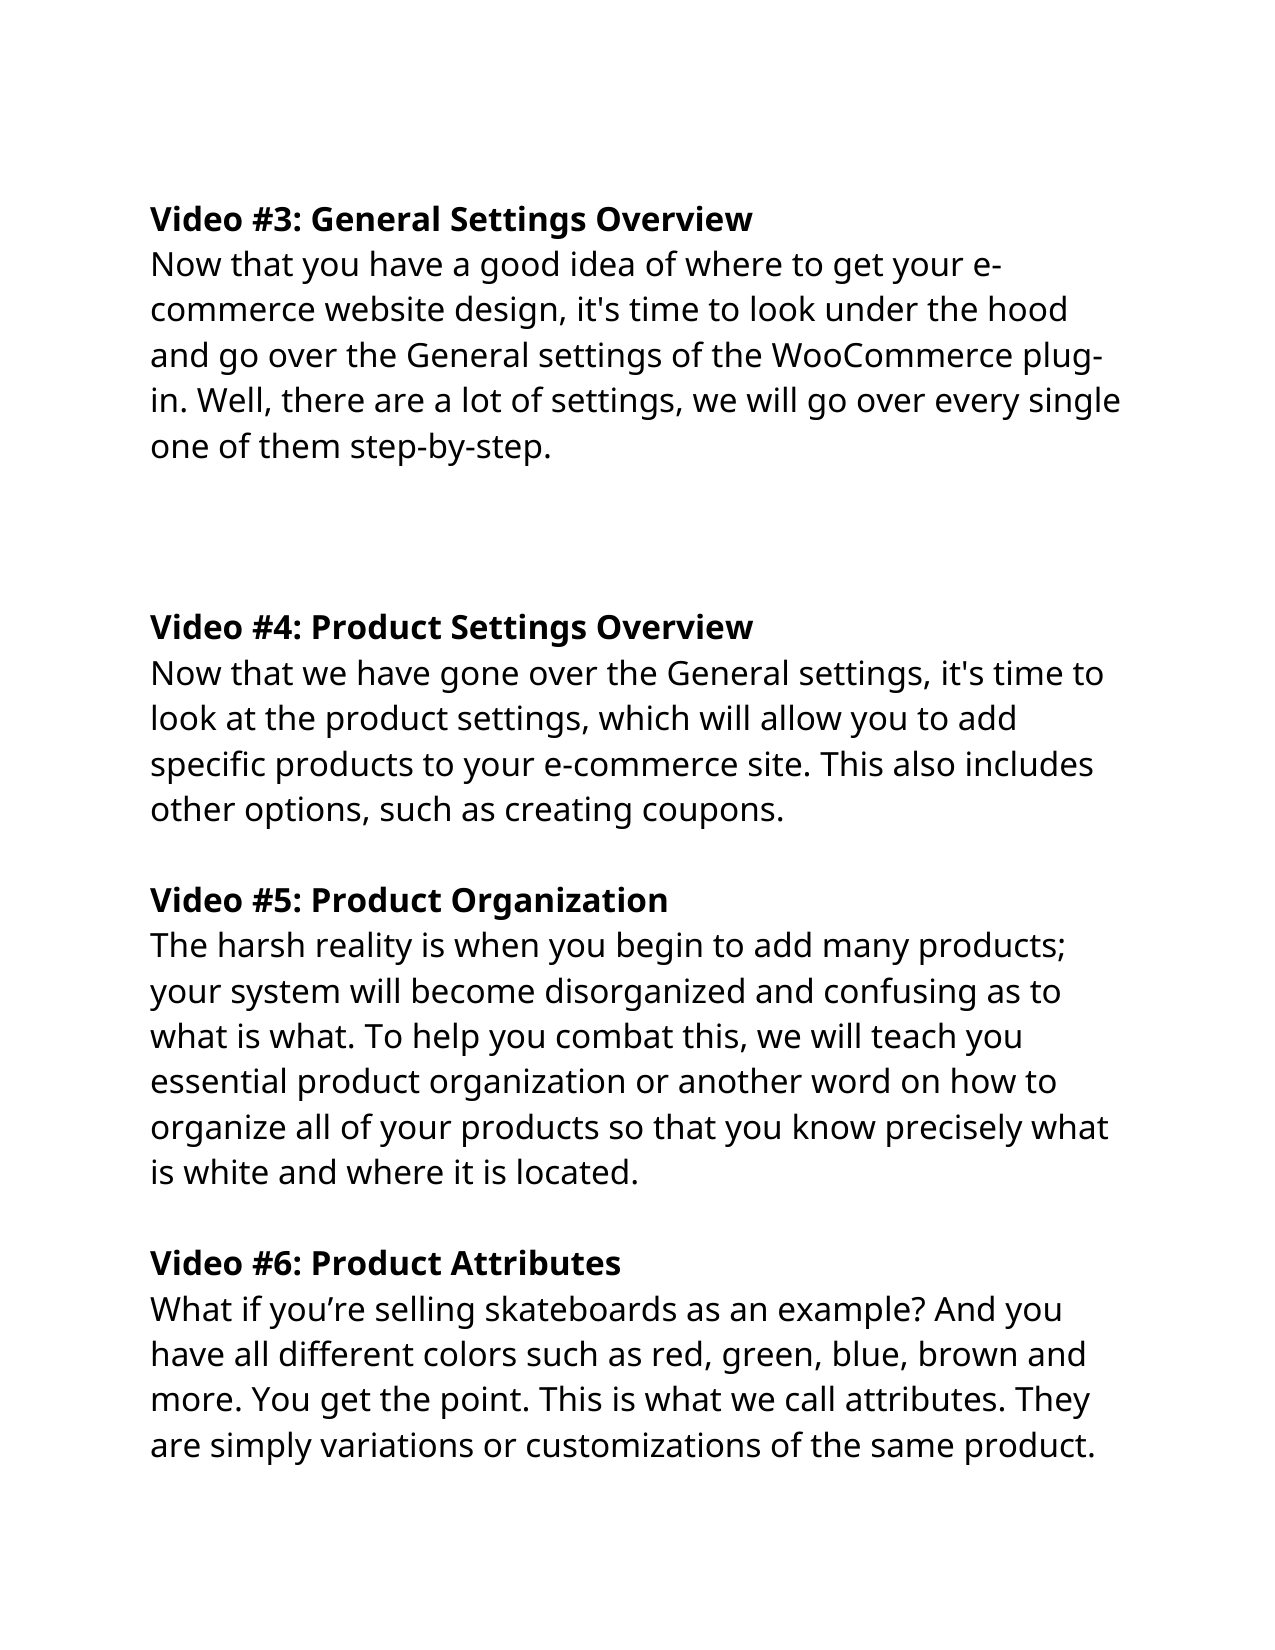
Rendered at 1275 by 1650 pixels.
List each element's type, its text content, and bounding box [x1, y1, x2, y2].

text Video #3: General Settings Overview [150, 195, 1125, 241]
text The harsh reality is when you begin to add many products; your system will become disorganized and confusing as to what is what. To help you combat this, we will teach you essential product organization or another word on how to organize all of your products so that you know precisely what is white and where it is located. [150, 922, 1125, 1194]
text Video #6: Product Attributes [150, 1240, 1125, 1285]
text Now that you have a good idea of where to get your e-commerce website design, it's time to look under the hood and go over the General settings of the WooCommerce plug-in. Well, there are a lot of settings, we will go over every single one of them step-by-step. [150, 241, 1125, 468]
text What if you’re selling skateboards as an example? And you have all different colors such as red, green, blue, brown and more. You get the point. This is what we call attributes. They are simply variations or customizations of the same product. [150, 1285, 1125, 1467]
text Now that we have gone over the General settings, it's time to look at the product settings, which will allow you to add specific products to your e-commerce site. This also includes other options, such as creating coupons. [150, 649, 1125, 831]
text Video #5: Product Organization [150, 877, 1125, 922]
text Video #4: Product Settings Overview [150, 604, 1125, 649]
